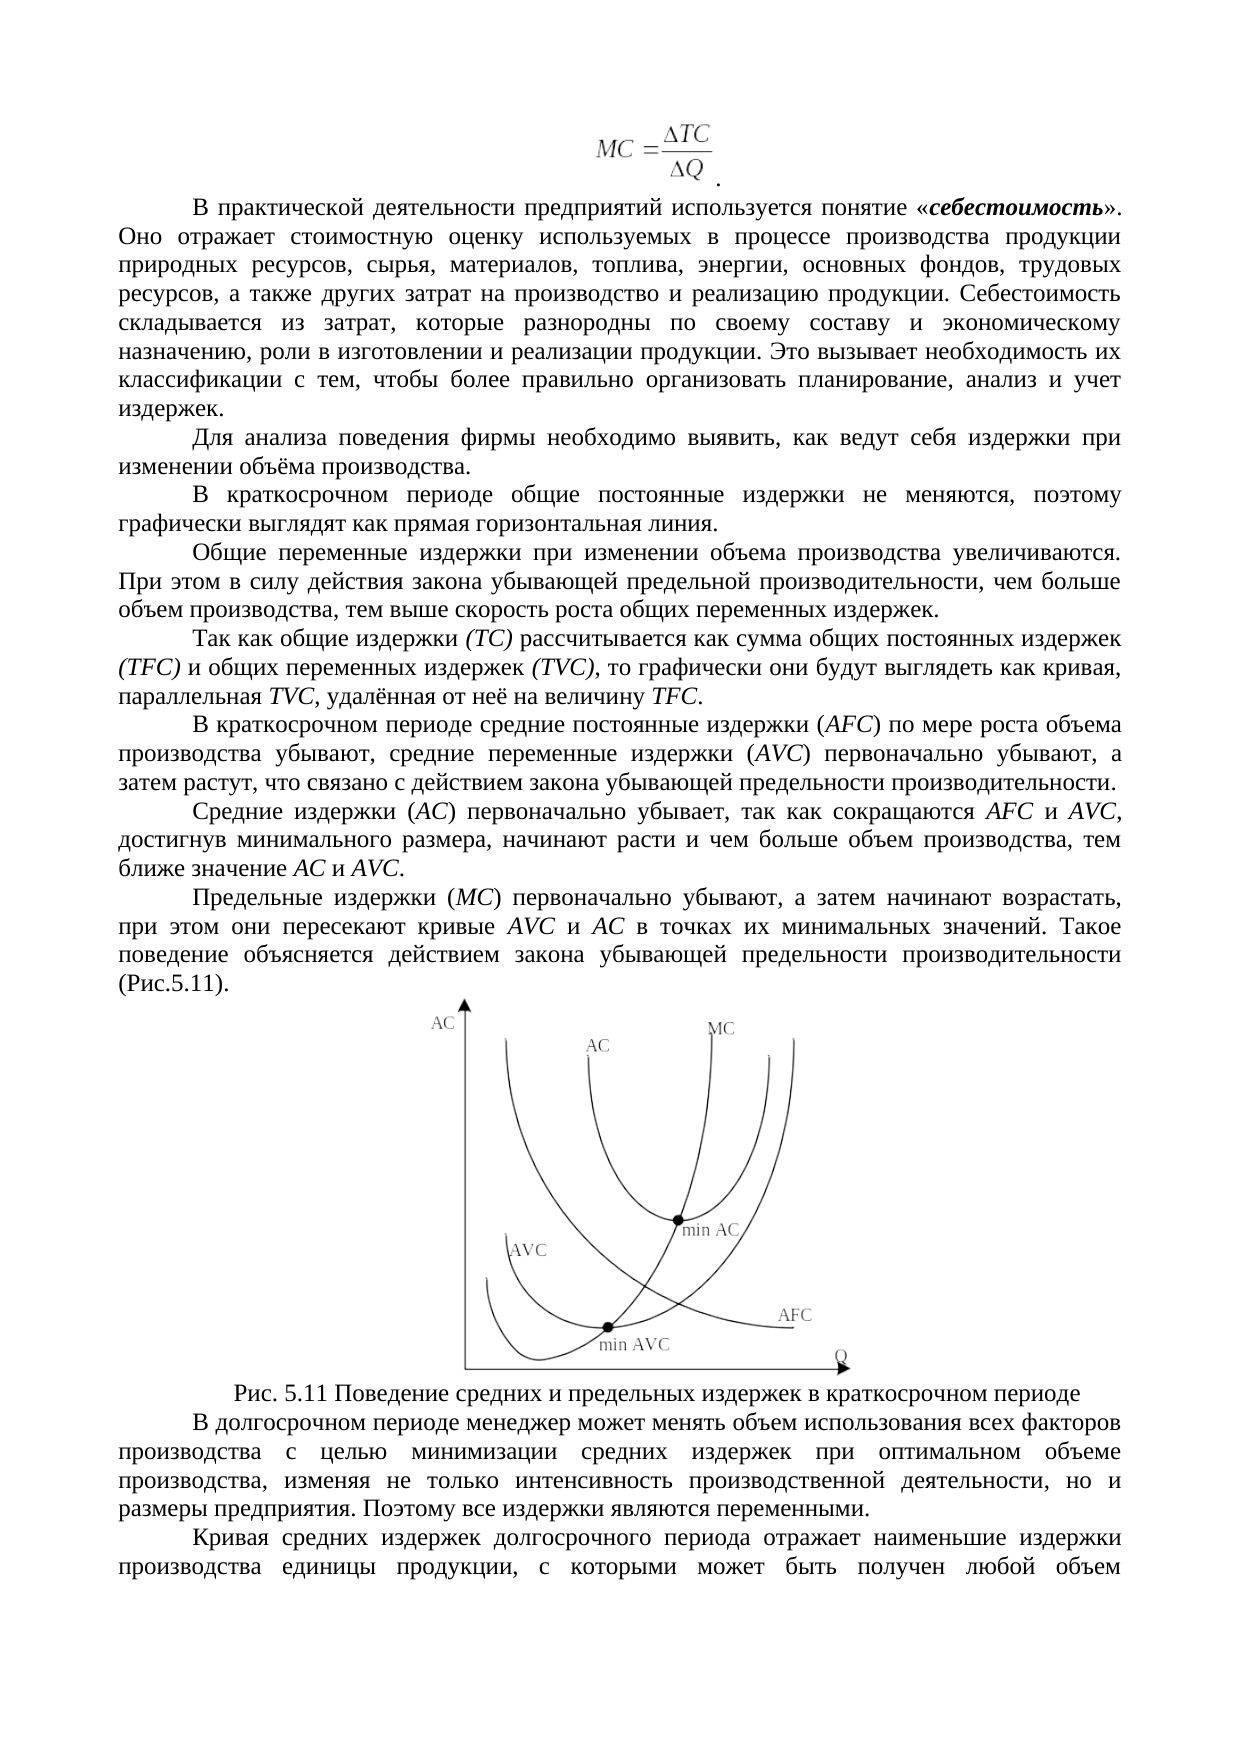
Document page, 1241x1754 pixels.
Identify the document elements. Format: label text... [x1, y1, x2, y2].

text Рис. 5.11 Поведение средних и предельных издержек в краткосрочном периоде [118, 1378, 1122, 1407]
text В краткосрочном периоде средние постоянные издержки (AFC) по мере роста объема производства убывают, средние переменные издержки (AVC) первоначально убывают, а затем растут, что связано с действием закона убывающей предельности производительности. [118, 709, 1122, 796]
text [118, 1522, 1122, 1580]
text Предельные издержки (MC) первоначально убывают, а затем начинают возрастать, при этом они пересекают кривые AVC и AC в точках их минимальных значений. Такое поведение объясняется действием закона убывающей предельности производительности (Рис.5.11). [118, 882, 1122, 997]
text Для анализа поведения фирмы необходимо выявить, как ведут себя издержки при изменении объёма производства. [118, 422, 1122, 479]
text В краткосрочном периоде общие постоянные издержки не меняются, поэтому графически выглядят как прямая горизонтальная линия. [118, 479, 1122, 537]
text Так как общие издержки (ТС) рассчитывается как сумма общих постоянных издержек (TFC) и общих переменных издержек (ТVC), то графически они будут выглядеть как кривая, параллельная TVC, удалённая от неё на величину TFC. [118, 623, 1122, 709]
text В практической деятельности предприятий используется понятие «себестоимость». Оно отражает стоимостную оценку используемых в процессе производства продукции природных ресурсов, сырья, материалов, топлива, энергии, основных фондов, трудовых ресурсов, а также других затрат на производство и реализацию продукции. Себестоимость складывается из затрат, которые разнородны по своему составу и экономическому назначению, роли в изготовлении и реализации продукции. Это вызывает необходимость их классификации с тем, чтобы более правильно организовать планирование, анализ и учет издержек. [118, 192, 1122, 422]
text В долгосрочном периоде менеджер может менять объем использования всех факторов производства с целью минимизации средних издержек при оптимальном объеме производства, изменяя не только интенсивность производственной деятельности, но и размеры предприятия. Поэтому все издержки являются переменными. [118, 1407, 1122, 1522]
text Общие переменные издержки при изменении объема производства увеличиваются. При этом в силу действия закона убывающей предельной производительности, чем больше объем производства, тем выше скорость роста общих переменных издержек. [118, 537, 1122, 623]
text . [118, 118, 1122, 192]
text Средние издержки (АС) первоначально убывает, так как сокращаются AFC и AVC, достигнув минимального размера, начинают расти и чем больше объем производства, тем ближе значение АС и AVC. [118, 796, 1122, 882]
